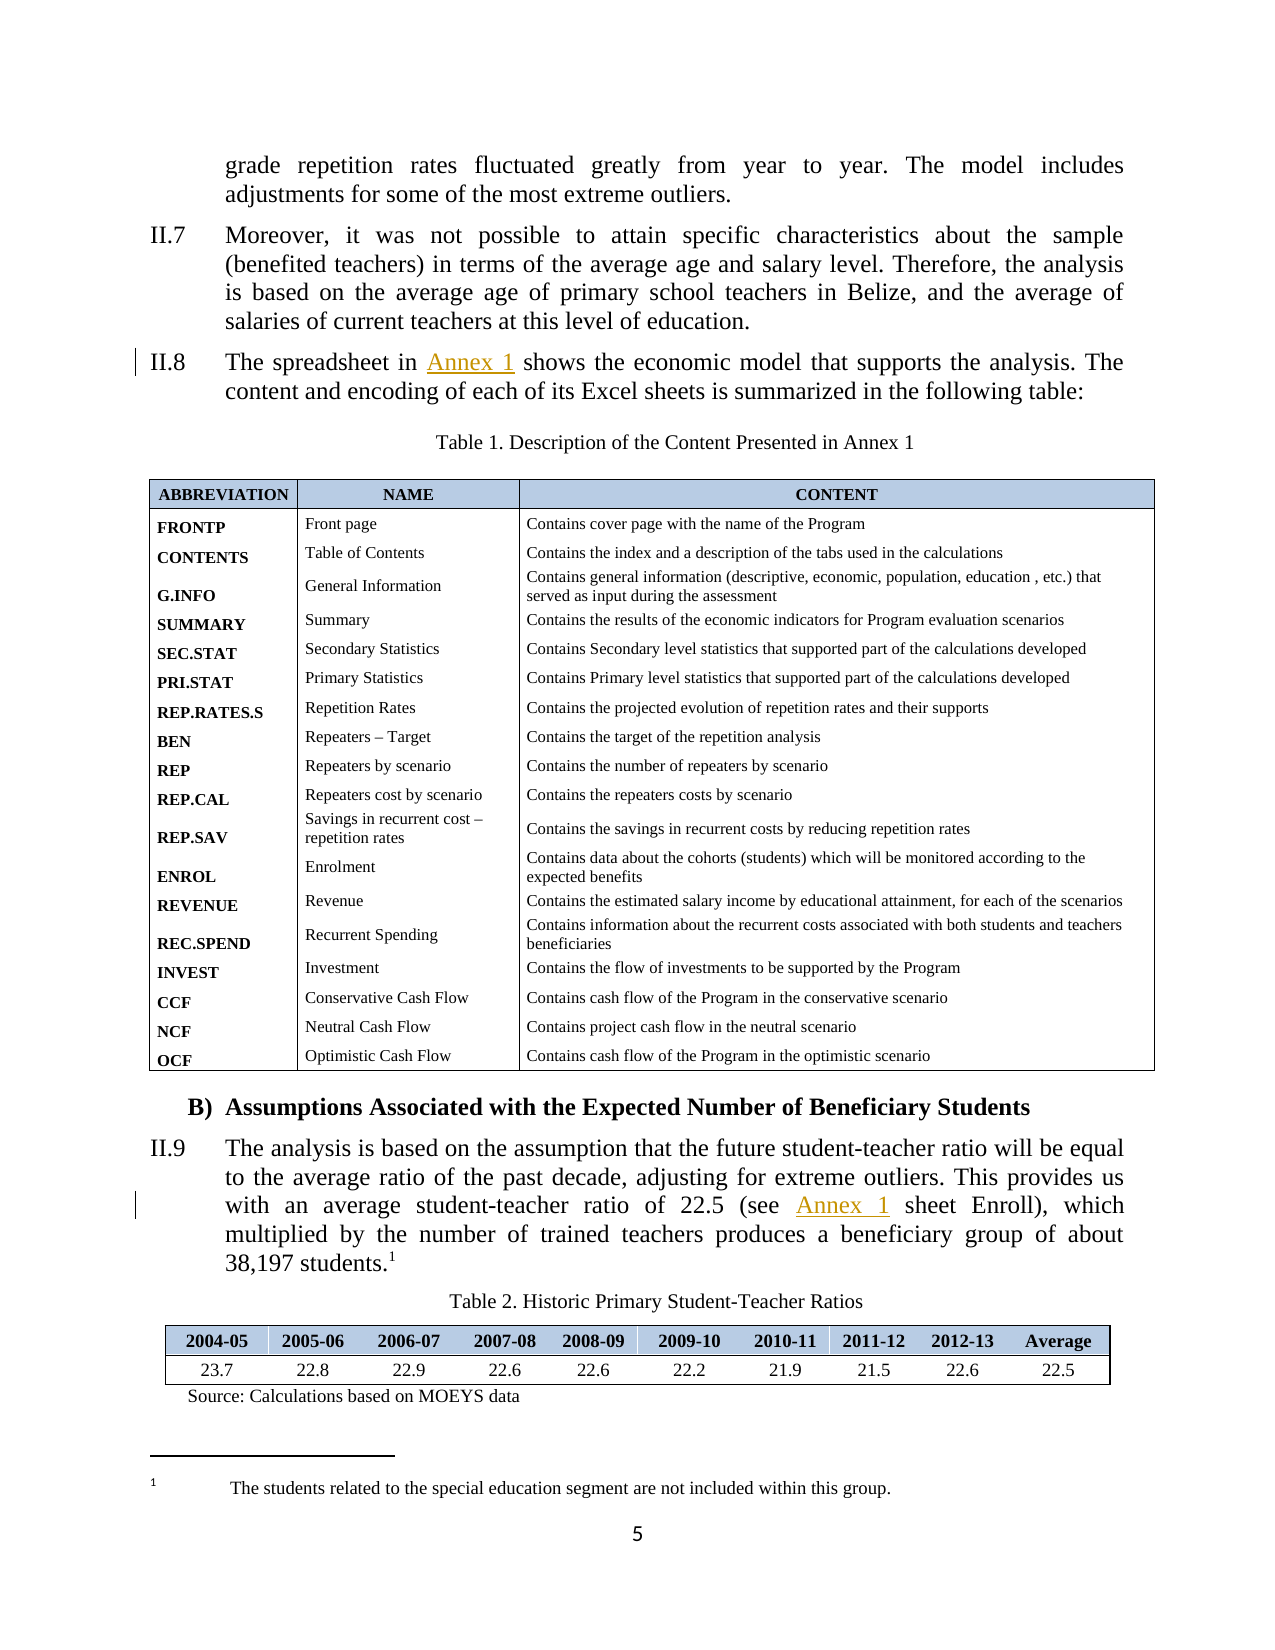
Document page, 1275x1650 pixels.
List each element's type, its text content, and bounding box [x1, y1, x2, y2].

table_cell Savings in recurrent cost – repetition rates [298, 809, 519, 847]
table_cell Summary [298, 605, 519, 634]
table_header Average [1007, 1326, 1109, 1354]
table_cell Contains the index and a description of the tabs used in the calculations [520, 538, 1154, 567]
table_header 2010-11 [741, 1326, 829, 1354]
table_cell Repeaters – Target [298, 722, 519, 751]
table_cell 23.7 [166, 1356, 268, 1384]
table_cell Secondary Statistics [298, 634, 519, 663]
table_cell Repetition Rates [298, 693, 519, 722]
table_cell Recurrent Spending [298, 915, 519, 953]
list Moreover, it was not possible to attain specific characteristics about the sample (benefited teachers) in terms of the average age and salary level. Therefore, the analysis is based on the average age of primary school teachers in Belize, and the average of salaries of current teachers at this level of education. [150, 220, 1125, 335]
table_cell BEN [150, 722, 297, 751]
table_cell Enrolment [298, 848, 519, 886]
table_cell Front page [298, 509, 519, 537]
table_cell Contains data about the cohorts (students) which will be monitored according to the expected benefits [520, 848, 1154, 886]
table_cell 21.9 [741, 1356, 829, 1384]
table_cell Revenue [298, 886, 519, 915]
table_cell Contains the target of the repetition analysis [520, 722, 1154, 751]
table_cell REC.SPEND [150, 915, 297, 953]
table_cell 22.6 [549, 1356, 637, 1384]
table_cell CONTENTS [150, 538, 297, 567]
table_cell Repeaters cost by scenario [298, 780, 519, 809]
list The analysis is based on the assumption that the future student-teacher ratio will be equal to the average ratio of the past decade, adjusting for extreme outliers. This provides us with an average student-teacher ratio of 22.5 (see sheet Enroll), which multiplied by the number of trained teachers produces a beneficiary group of about 38,197 students. [150, 1133, 1125, 1277]
table_cell CCF [150, 983, 297, 1012]
table_cell REVENUE [150, 886, 297, 915]
table_cell Conservative Cash Flow [298, 983, 519, 1012]
table_cell SUMMARY [150, 605, 297, 634]
table_header CONTENT [520, 480, 1154, 508]
text Table 2. Historic Primary Student-Teacher Ratios [187, 1289, 1125, 1313]
table_cell REP.SAV [150, 809, 297, 847]
table_cell Table of Contents [298, 538, 519, 567]
table_cell PRI.STAT [150, 663, 297, 692]
table_cell Contains cash flow of the Program in the optimistic scenario [520, 1041, 1154, 1070]
table_cell REP.RATES.S [150, 693, 297, 722]
table_cell 22.9 [357, 1356, 460, 1384]
table_cell REP.CAL [150, 780, 297, 809]
table_header 2009-10 [638, 1326, 741, 1354]
table_header 2011-12 [830, 1326, 918, 1354]
table_header NAME [298, 480, 519, 508]
table_cell Neutral Cash Flow [298, 1012, 519, 1041]
list Table 1. Description of the Content Presented in Annex 1 [225, 430, 1125, 454]
table_cell 22.5 [1007, 1356, 1109, 1384]
table_header 2012-13 [918, 1326, 1007, 1354]
table_cell G.INFO [150, 567, 297, 605]
table_header 2007-08 [460, 1326, 549, 1354]
table_cell Contains the savings in recurrent costs by reducing repetition rates [520, 809, 1154, 847]
table_cell SEC.STAT [150, 634, 297, 663]
table_cell INVEST [150, 953, 297, 982]
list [150, 150, 1125, 207]
table_cell Contains project cash flow in the neutral scenario [520, 1012, 1154, 1041]
table_header ABBREVIATION [150, 480, 297, 508]
table_cell Contains cover page with the name of the Program [520, 509, 1154, 537]
table_cell ENROL [150, 848, 297, 886]
table_cell Contains the flow of investments to be supported by the Program [520, 953, 1154, 982]
table_cell 22.8 [269, 1356, 357, 1384]
table_header 2008-09 [549, 1326, 637, 1354]
table_cell Contains cash flow of the Program in the conservative scenario [520, 983, 1154, 1012]
list The spreadsheet in shows the economic model that supports the analysis. The content and encoding of each of its Excel sheets is summarized in the following table: [150, 347, 1125, 405]
table_cell Optimistic Cash Flow [298, 1041, 519, 1070]
subtitle Assumptions Associated with the Expected Number of Beneficiary Students [187, 1092, 1125, 1121]
table_cell 22.2 [638, 1356, 741, 1384]
table_cell FRONTP [150, 509, 297, 537]
table_cell General Information [298, 567, 519, 605]
table_cell NCF [150, 1012, 297, 1041]
table_cell Contains the results of the economic indicators for Program evaluation scenarios [520, 605, 1154, 634]
table_cell Primary Statistics [298, 663, 519, 692]
table_cell Contains general information (descriptive, economic, population, education , etc.) that served as input during the assessment [520, 567, 1154, 605]
table_cell Repeaters by scenario [298, 751, 519, 780]
table_cell Contains information about the recurrent costs associated with both students and teachers beneficiaries [520, 915, 1154, 953]
table_cell Contains the estimated salary income by educational attainment, for each of the scenarios [520, 886, 1154, 915]
table_cell Investment [298, 953, 519, 982]
table_cell Contains the projected evolution of repetition rates and their supports [520, 693, 1154, 722]
table_cell 22.6 [460, 1356, 549, 1384]
table_cell Contains Secondary level statistics that supported part of the calculations developed [520, 634, 1154, 663]
table_cell REP [150, 751, 297, 780]
list Source: Calculations based on MOEYS data [187, 1385, 1125, 1406]
table_cell OCF [150, 1041, 297, 1070]
table_cell 22.6 [918, 1356, 1007, 1384]
table_cell Contains Primary level statistics that supported part of the calculations developed [520, 663, 1154, 692]
table_header 2004-05 [166, 1326, 268, 1354]
table_cell Contains the repeaters costs by scenario [520, 780, 1154, 809]
table_header 2006-07 [357, 1326, 460, 1354]
table_header 2005-06 [269, 1326, 357, 1354]
table_cell Contains the number of repeaters by scenario [520, 751, 1154, 780]
table_cell 21.5 [830, 1356, 918, 1384]
